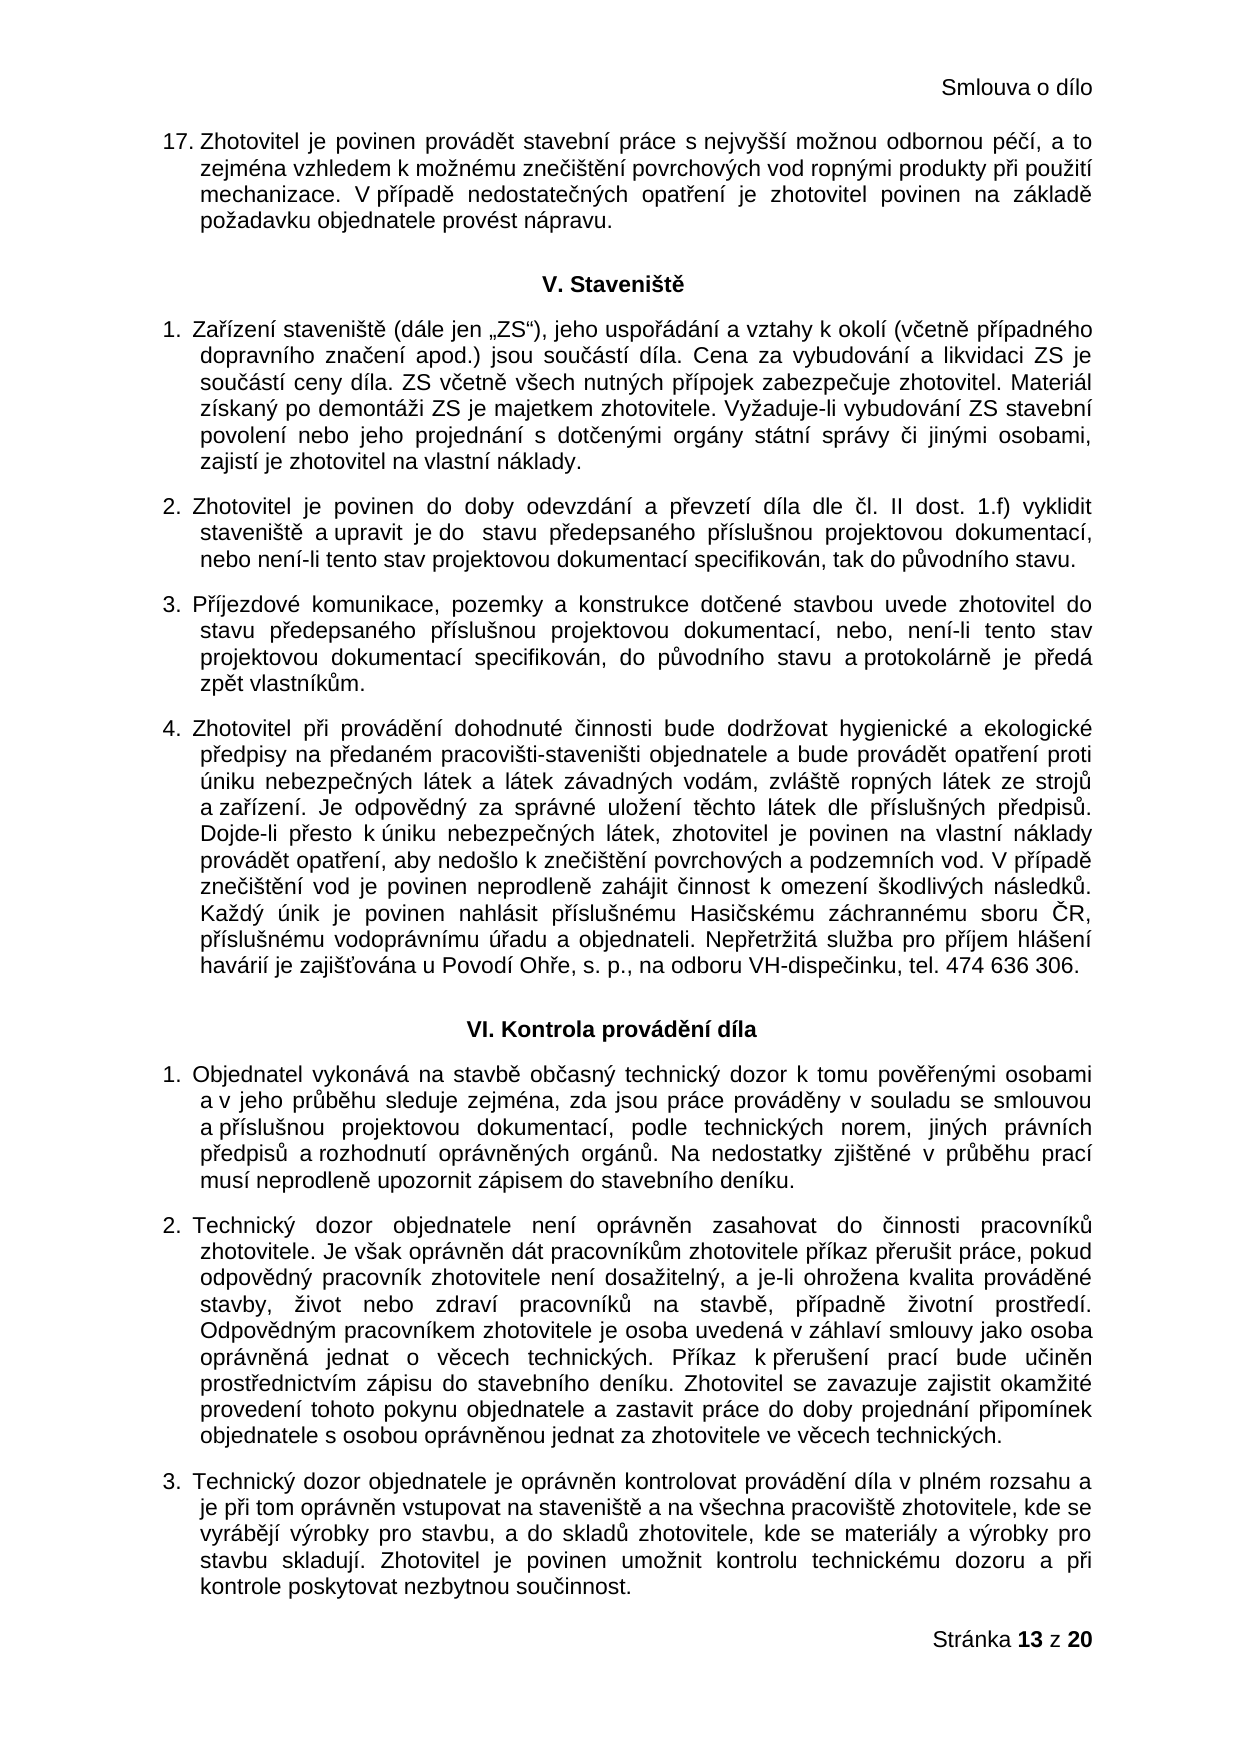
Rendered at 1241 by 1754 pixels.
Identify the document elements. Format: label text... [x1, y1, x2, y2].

text Staveniště [148, 271, 1093, 297]
text Zařízení staveniště (dále jen „ZS“), jeho uspořádání a vztahy k okolí (včetně případného dopravního značení apod.) jsou součástí díla. Cena za vybudování a likvidaci ZS je součástí ceny díla. ZS včetně všech nutných přípojek zabezpečuje zhotovitel. Materiál získaný po demontáži ZS je majetkem zhotovitele. Vyžaduje-li vybudování ZS stavební povolení nebo jeho projednání s dotčenými orgány státní správy či jinými osobami, zajistí je zhotovitel na vlastní náklady. [162, 316, 1093, 474]
text Příjezdové komunikace, pozemky a konstrukce dotčené stavbou uvede zhotovitel do stavu předepsaného příslušnou projektovou dokumentací, nebo, není-li tento stav projektovou dokumentací specifikován, do původního stavu a protokolárně je předá zpět vlastníkům. [162, 591, 1093, 696]
text Kontrola provádění díla [148, 1016, 1093, 1042]
text Technický dozor objednatele je oprávněn kontrolovat provádění díla v plném rozsahu a je při tom oprávněn vstupovat na staveniště a na všechna pracoviště zhotovitele, kde se vyrábějí výrobky pro stavbu, a do skladů zhotovitele, kde se materiály a výrobky pro stavbu skladují. Zhotovitel je povinen umožnit kontrolu technickému dozoru a při kontrole poskytovat nezbytnou součinnost. [162, 1468, 1093, 1599]
text Objednatel vykonává na stavbě občasný technický dozor k tomu pověřenými osobami a v jeho průběhu sleduje zejména, zda jsou práce prováděny v souladu se smlouvou a příslušnou projektovou dokumentací, podle technických norem, jiných právních předpisů a rozhodnutí oprávněných orgánů. Na nedostatky zjištěné v průběhu prací musí neprodleně upozornit zápisem do stavebního deníku. [162, 1061, 1093, 1193]
text Zhotovitel je povinen do doby odevzdání a převzetí díla dle čl. II dost. 1.f) vyklidit staveniště a upravit je do stavu předepsaného příslušnou projektovou dokumentací, nebo není-li tento stav projektovou dokumentací specifikován, tak do původního stavu. [162, 493, 1093, 572]
text Technický dozor objednatele není oprávněn zasahovat do činnosti pracovníků zhotovitele. Je však oprávněn dát pracovníkům zhotovitele příkaz přerušit práce, pokud odpovědný pracovník zhotovitele není dosažitelný, a je-li ohrožena kvalita prováděné stavby, život nebo zdraví pracovníků na stavbě, případně životní prostředí. Odpovědným pracovníkem zhotovitele je osoba uvedená v záhlaví smlouvy jako osoba oprávněná jednat o věcech technických. Příkaz k přerušení prací bude učiněn prostřednictvím zápisu do stavebního deníku. Zhotovitel se zavazuje zajistit okamžité provedení tohoto pokynu objednatele a zastavit práce do doby projednání připomínek objednatele s osobou oprávněnou jednat za zhotovitele ve věcech technických. [162, 1212, 1093, 1449]
text Zhotovitel při provádění dohodnuté činnosti bude dodržovat hygienické a ekologické předpisy na předaném pracovišti-staveništi objednatele a bude provádět opatření proti úniku nebezpečných látek a látek závadných vodám, zvláště ropných látek ze strojů a zařízení. Je odpovědný za správné uložení těchto látek dle příslušných předpisů. Dojde-li přesto k úniku nebezpečných látek, zhotovitel je povinen na vlastní náklady provádět opatření, aby nedošlo k znečištění povrchových a podzemních vod. V případě znečištění vod je povinen neprodleně zahájit činnost k omezení škodlivých následků. Každý únik je povinen nahlásit příslušnému Hasičskému záchrannému sboru ČR, příslušnému vodoprávnímu úřadu a objednateli. Nepřetržitá služba pro příjem hlášení havárií je zajišťována u Povodí Ohře, s. p., na odboru VH-dispečinku, tel. 474 636 306. [162, 715, 1093, 978]
text Zhotovitel je povinen provádět stavební práce s nejvyšší možnou odbornou péčí, a to zejména vzhledem k možnému znečištění povrchových vod ropnými produkty při použití mechanizace. V případě nedostatečných opatření je zhotovitel povinen na základě požadavku objednatele provést nápravu. [162, 128, 1093, 233]
